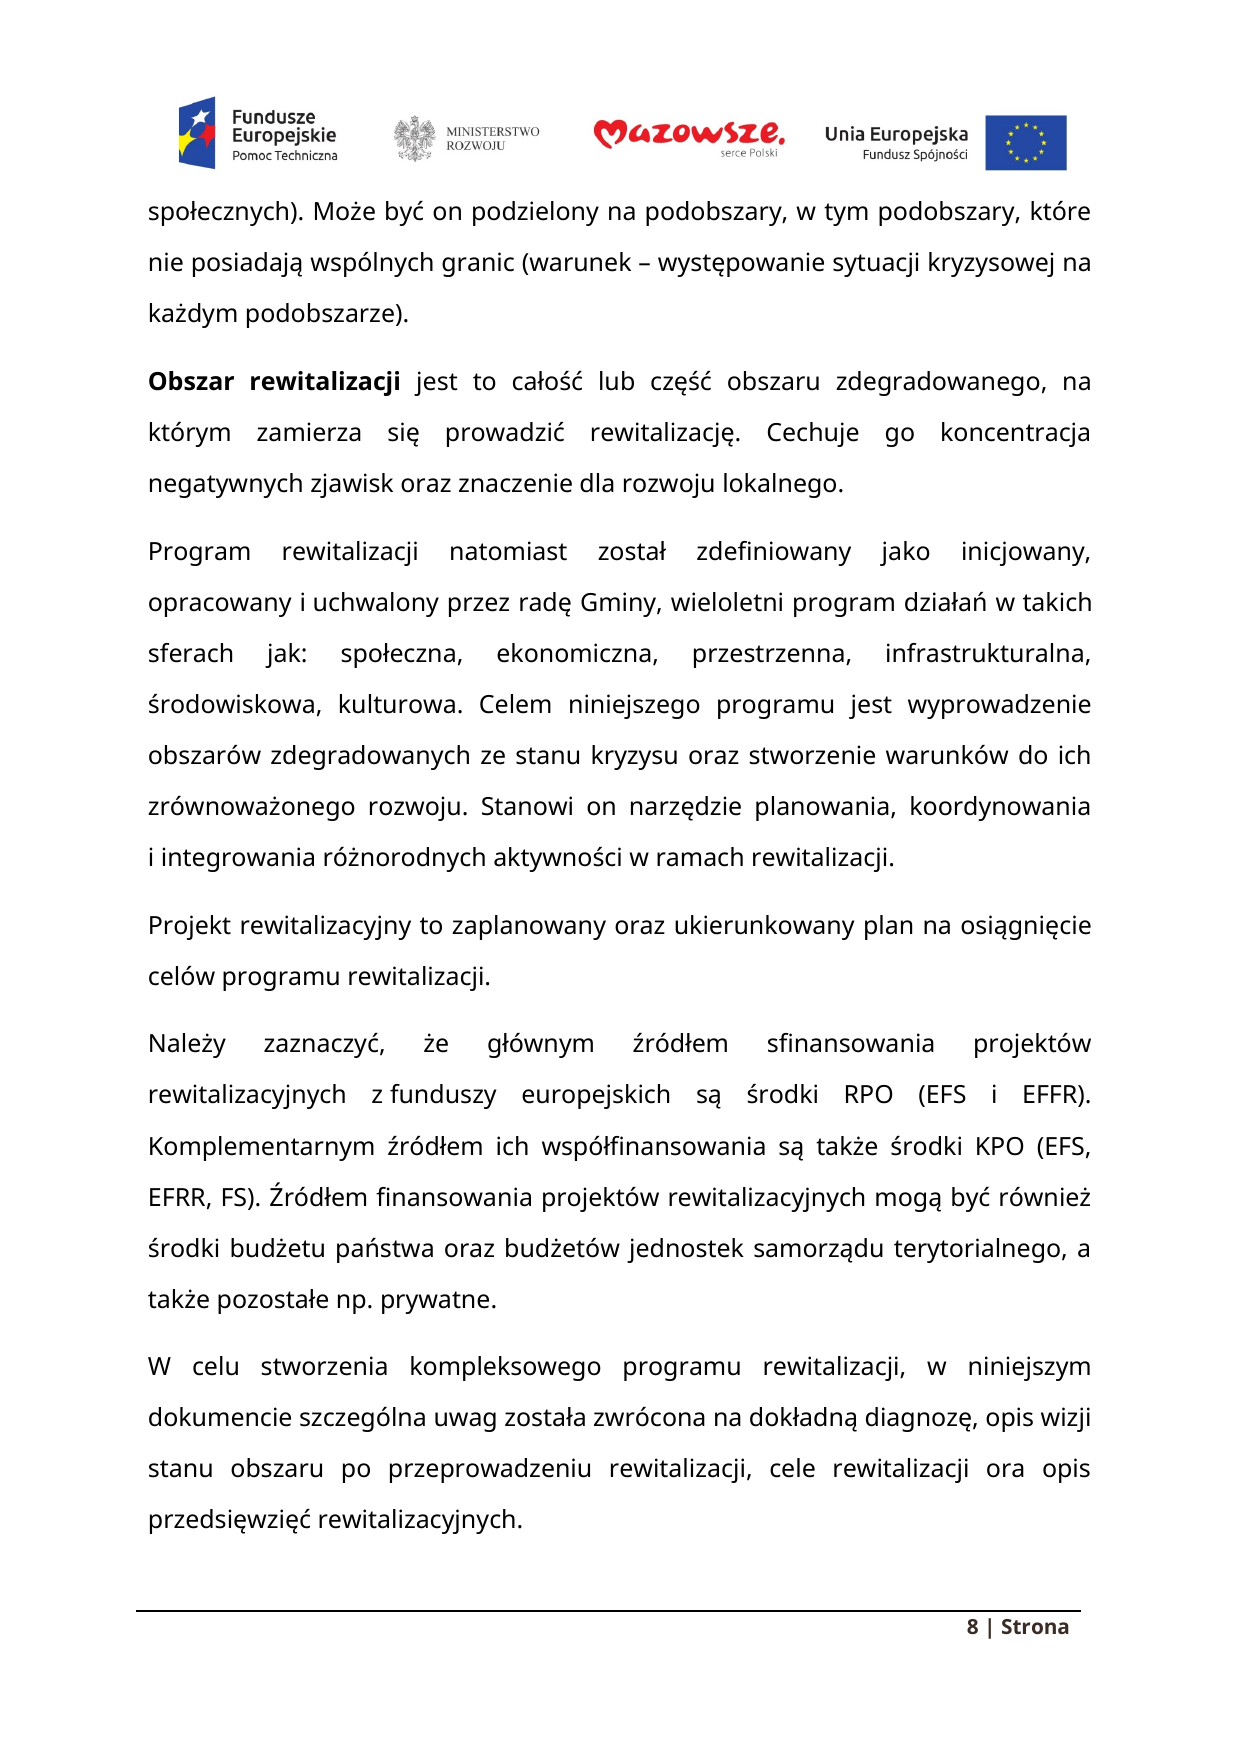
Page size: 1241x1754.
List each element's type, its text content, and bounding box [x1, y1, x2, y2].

text Należy zaznaczyć, że głównym źródłem sfinansowania projektów rewitalizacyjnych z funduszy europejskich są środki RPO (EFS i EFFR). Komplementarnym źródłem ich współfinansowania są także środki KPO (EFS, EFRR, FS). Źródłem finansowania projektów rewitalizacyjnych mogą być również środki budżetu państwa oraz budżetów jednostek samorządu terytorialnego, a także pozostałe np. prywatne. [148, 1026, 1092, 1315]
text Projekt rewitalizacyjny to zaplanowany oraz ukierunkowany plan na osiągnięcie celów programu rewitalizacji. [148, 907, 1092, 992]
text Obszar rewitalizacji jest to całość lub część obszaru zdegradowanego, na którym zamierza się prowadzić rewitalizację. Cechuje go koncentracja negatywnych zjawisk oraz znaczenie dla rozwoju lokalnego. [148, 363, 1092, 500]
text W celu stworzenia kompleksowego programu rewitalizacji, w niniejszym dokumencie szczególna uwag została zwrócona na dokładną diagnozę, opis wizji stanu obszaru po przeprowadzeniu rewitalizacji, cele rewitalizacji ora opis przedsięwzięć rewitalizacyjnych. [148, 1349, 1092, 1536]
picture [147, 73, 1093, 194]
text Program rewitalizacji natomiast został zdefiniowany jako inicjowany, opracowany i uchwalony przez radę Gminy, wieloletni program działań w takich sferach jak: społeczna, ekonomiczna, przestrzenna, infrastrukturalna, środowiskowa, kulturowa. Celem niniejszego programu jest wyprowadzenie obszarów zdegradowanych ze stanu kryzysu oraz stworzenie warunków do ich zrównoważonego rozwoju. Stanowi on narzędzie planowania, koordynowania i integrowania różnorodnych aktywności w ramach rewitalizacji. [148, 533, 1092, 874]
